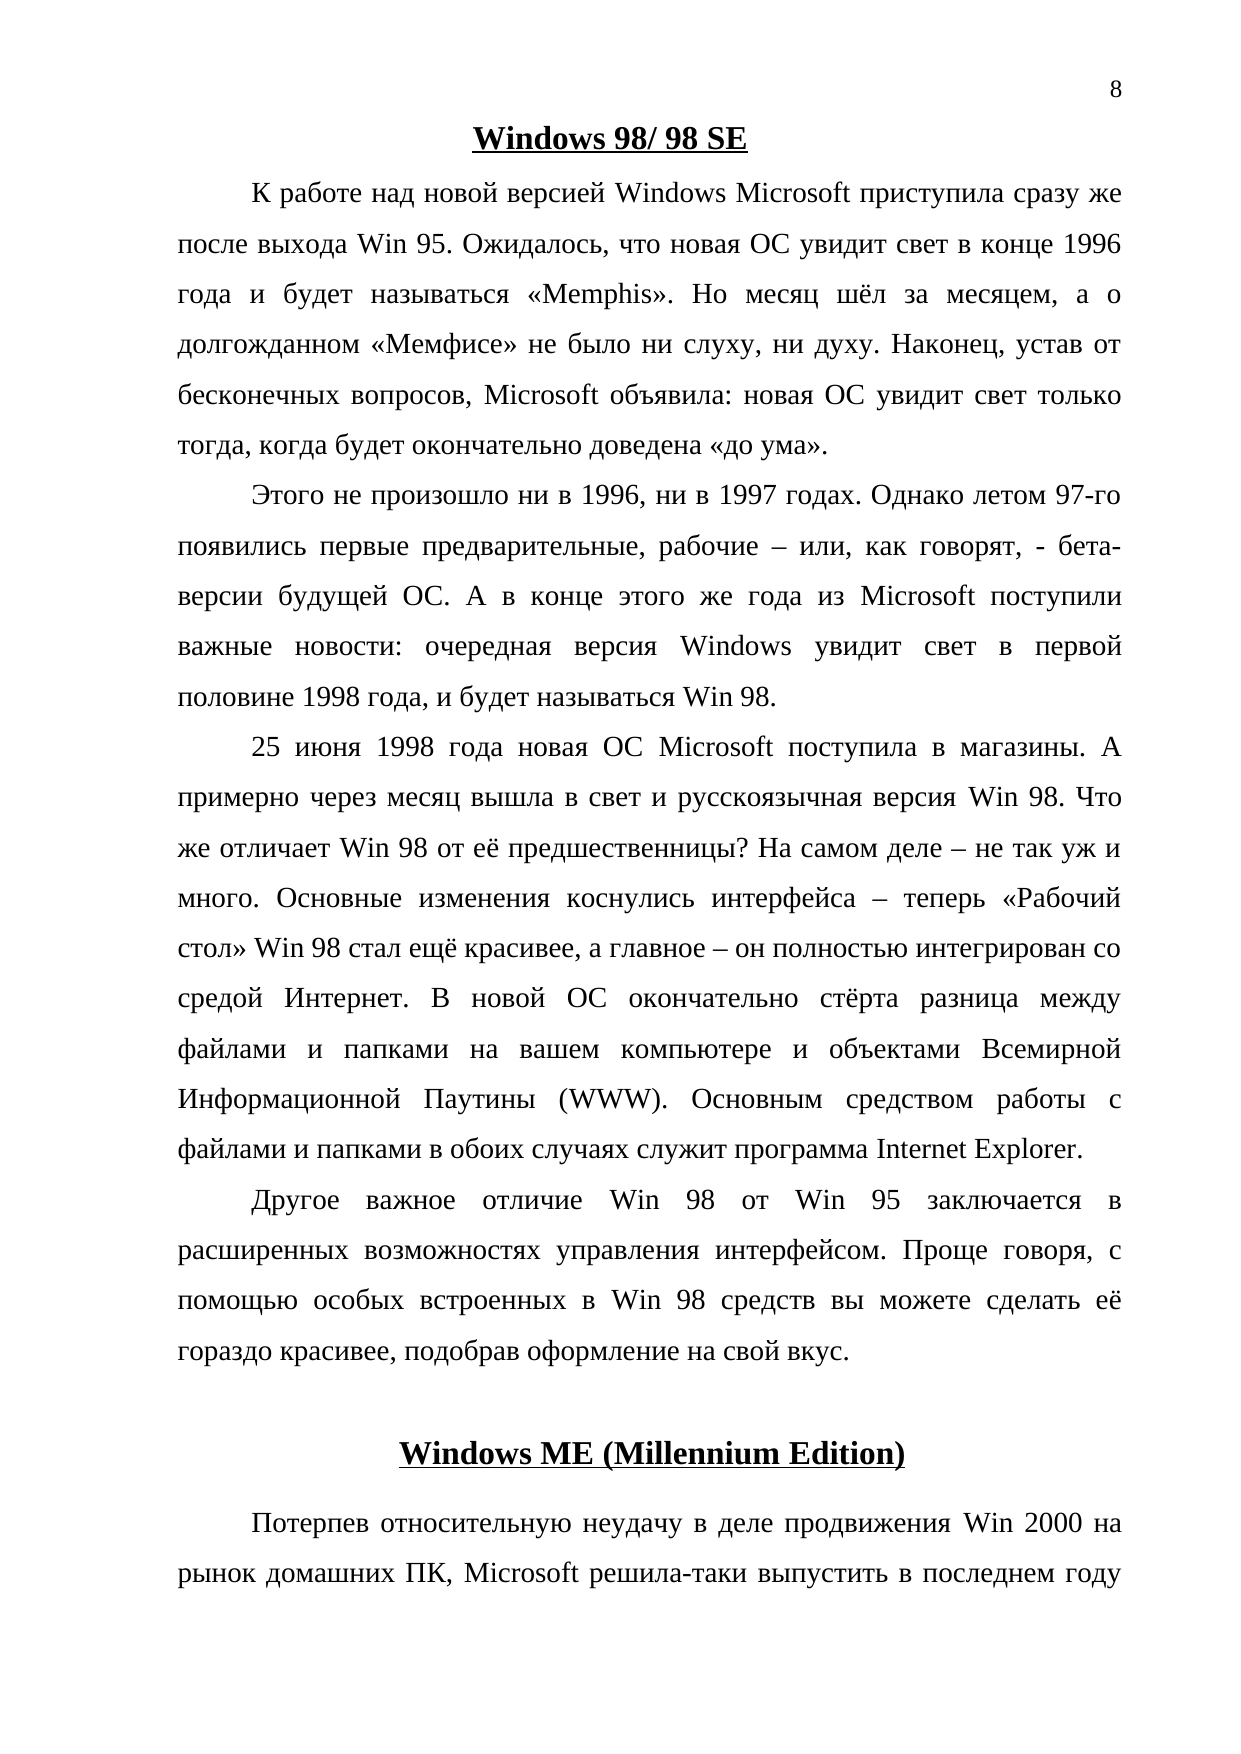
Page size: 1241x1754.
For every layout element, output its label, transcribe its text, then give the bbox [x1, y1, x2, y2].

text Windows 98/ 98 SE [472, 118, 1122, 156]
text Этого не произошло ни в 1996, ни в 1997 годах. Однако летом 97-го появились первые предварительные, рабочие – или, как говорят, - бета-версии будущей ОС. А в конце этого же года из Microsoft поступили важные новости: очередная версия Windows увидит свет в первой половине 1998 года, и будет называться Win 98. [177, 477, 1122, 712]
text К работе над новой версией Windows Microsoft приступила сразу же после выхода Win 95. Ожидалось, что новая ОС увидит свет в конце 1996 года и будет называться «Memphis». Но месяц шёл за месяцем, а о долгожданном «Мемфисе» не было ни слуху, ни духу. Наконец, устав от бесконечных вопросов, Microsoft объявила: новая ОС увидит свет только тогда, когда будет окончательно доведена «до ума». [177, 176, 1122, 461]
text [177, 1505, 1122, 1589]
text Windows ME (Millennium Edition) [325, 1433, 1122, 1472]
text 25 июня 1998 года новая ОС Microsoft поступила в магазины. А примерно через месяц вышла в свет и русскоязычная версия Win 98. Что же отличает Win 98 от её предшественницы? На самом деле – не так уж и много. Основные изменения коснулись интерфейса – теперь «Рабочий стол» Win 98 стал ещё красивее, а главное – он полностью интегрирован со средой Интернет. В новой ОС окончательно стёрта разница между файлами и папками на вашем компьютере и объектами Всемирной Информационной Паутины (WWW). Основным средством работы с файлами и папками в обоих случаях служит программа Internet Explorer. [177, 729, 1122, 1165]
text Другое важное отличие Win 98 от Win 95 заключается в расширенных возможностях управления интерфейсом. Проще говоря, с помощью особых встроенных в Win 98 средств вы можете сделать её гораздо красивее, подобрав оформление на свой вкус. [177, 1182, 1122, 1366]
